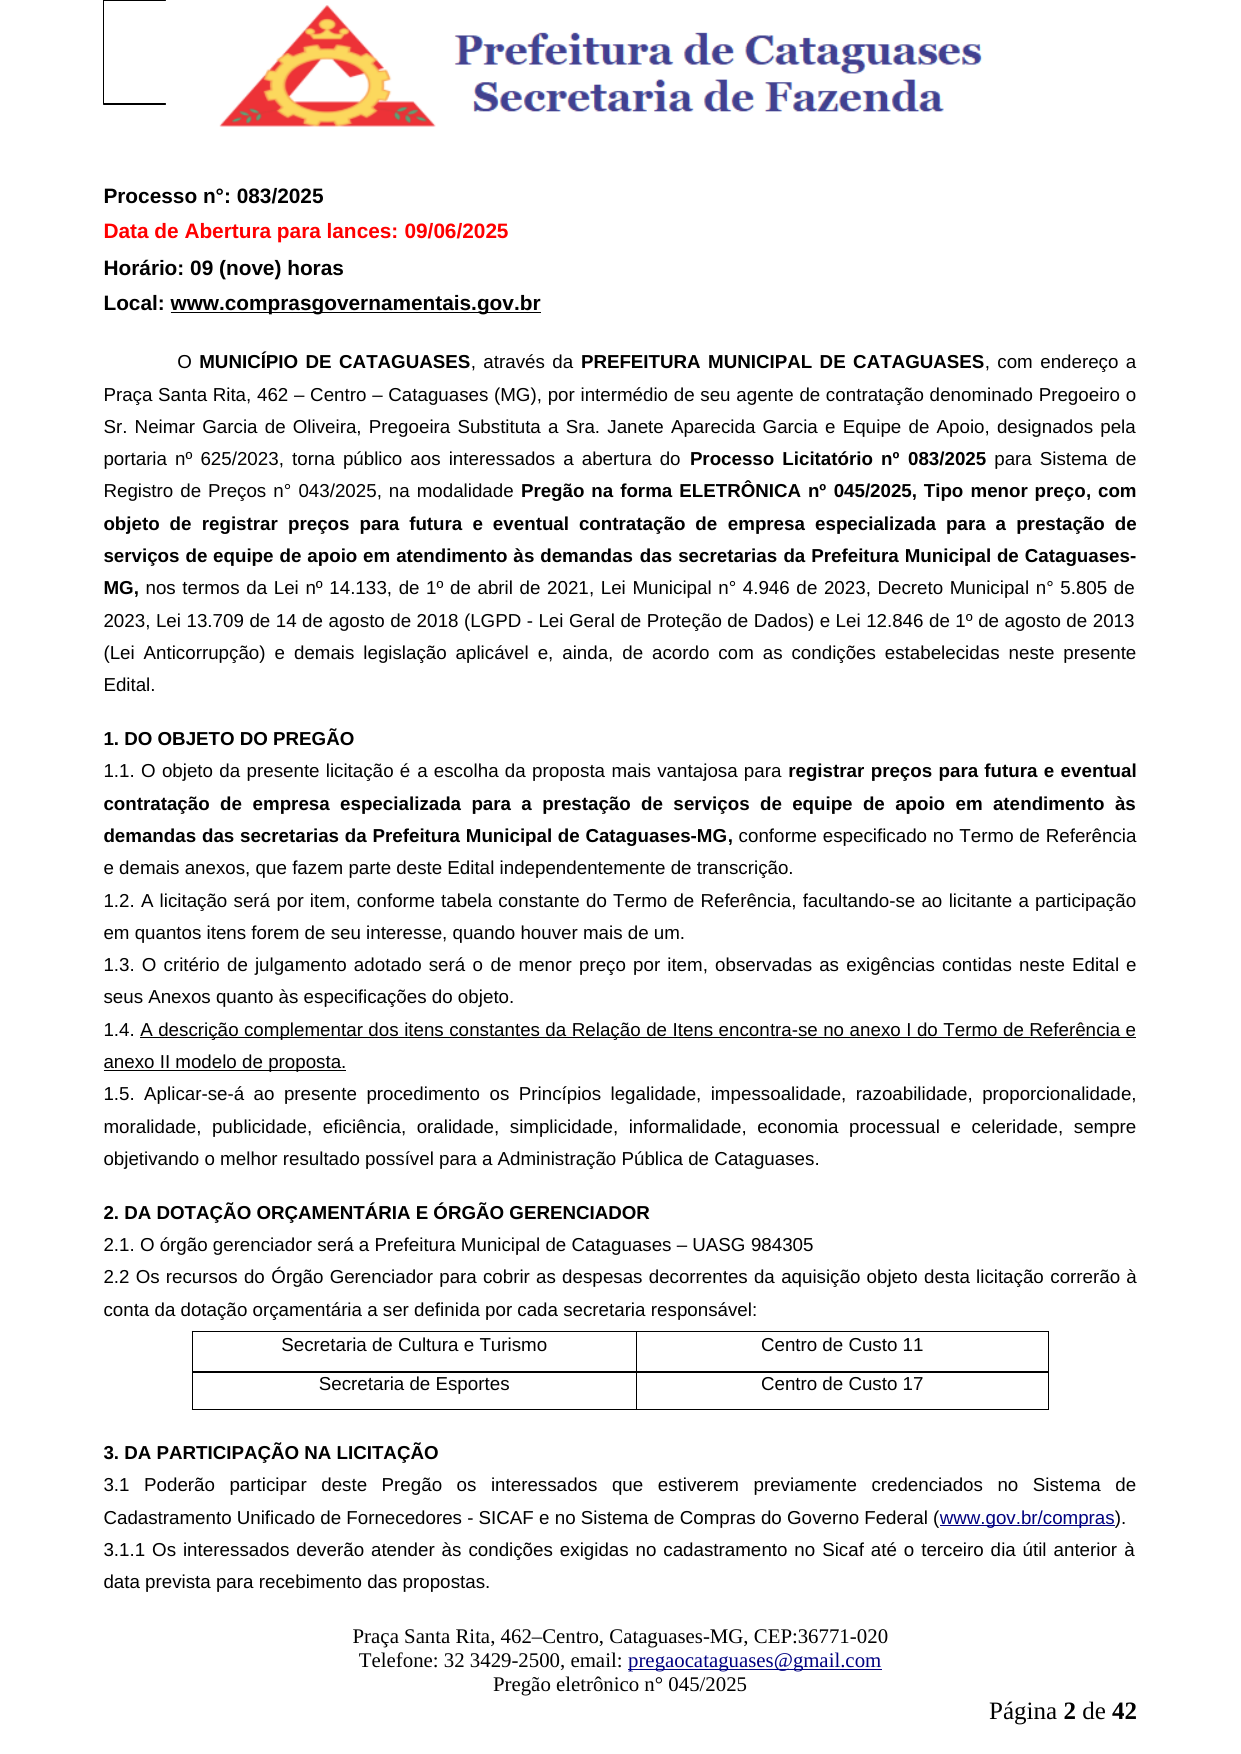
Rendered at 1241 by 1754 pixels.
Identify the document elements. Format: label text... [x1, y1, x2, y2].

table_cell Secretaria de Esportes [193, 1373, 636, 1408]
text 1. DO OBJETO DO PREGÃO [103, 728, 1137, 749]
text 1.2. A licitação será por item, conforme tabela constante do Termo de Referência, facultando-se ao licitante a participação em quantos itens forem de seu interesse, quando houver mais de um. [103, 889, 1137, 943]
table_header Centro de Custo 11 [637, 1332, 1048, 1371]
text 3.1.1 Os interessados deverão atender às condições exigidas no cadastramento no Sicaf até o terceiro dia útil anterior à data prevista para recebimento das propostas. [103, 1539, 1137, 1593]
text O MUNICÍPIO DE CATAGUASES, através da Prefeitura Municipal de Cataguases, com endereço a Praça Santa Rita, 462 – Centro – Cataguases (MG), por intermédio de seu agente de contratação denominado Pregoeiro o Sr. Neimar Garcia de Oliveira, Pregoeira Substituta a Sra. Janete Aparecida Garcia e Equipe de Apoio, designados pela portaria nº 625/2023, torna público aos interessados a abertura do Processo Licitatório nº 083/2025 para Sistema de Registro de Preços n° 043/2025, na modalidade Pregão na forma ELETRÔNICA nº 045/2025, Tipo menor preço, com objeto de registrar preços para futura e eventual contratação de empresa especializada para a prestação de serviços de equipe de apoio em atendimento às demandas das secretarias da Prefeitura Municipal de Cataguases-MG, nos termos da Lei nº 14.133, de 1º de abril de 2021, Lei Municipal n° 4.946 de 2023, Decreto Municipal n° 5.805 de 2023, Lei 13.709 de 14 de agosto de 2018 (LGPD - Lei Geral de Proteção de Dados) e Lei 12.846 de 1º de agosto de 2013 (Lei Anticorrupção) e demais legislação aplicável e, ainda, de acordo com as condições estabelecidas neste presente Edital. [103, 351, 1137, 696]
text Processo n°: 083/2025 [103, 183, 1137, 207]
table_header Secretaria de Cultura e Turismo [193, 1332, 636, 1371]
text Local: www.comprasgovernamentais.gov.br [103, 291, 1137, 315]
text Data de Abertura para lances: 09/06/2025 [103, 219, 1137, 243]
text 2.1. O órgão gerenciador será a Prefeitura Municipal de Cataguases – UASG 984305 [103, 1234, 1137, 1255]
text 2. DA DOTAÇÃO ORÇAMENTÁRIA E ÓRGÃO GERENCIADOR [103, 1202, 1137, 1223]
text Horário: 09 (nove) horas [103, 255, 1137, 279]
table_cell Centro de Custo 17 [637, 1373, 1048, 1408]
picture [165, 0, 1075, 148]
text 1.1. O objeto da presente licitação é a escolha da proposta mais vantajosa para registrar preços para futura e eventual contratação de empresa especializada para a prestação de serviços de equipe de apoio em atendimento às demandas das secretarias da Prefeitura Municipal de Cataguases-MG, conforme especificado no Termo de Referência e demais anexos, que fazem parte deste Edital independentemente de transcrição. [103, 760, 1137, 879]
text 1.5. Aplicar-se-á ao presente procedimento os Princípios legalidade, impessoalidade, razoabilidade, proporcionalidade, moralidade, publicidade, eficiência, oralidade, simplicidade, informalidade, economia processual e celeridade, sempre objetivando o melhor resultado possível para a Administração Pública de Cataguases. [103, 1083, 1137, 1169]
text 3.1 Poderão participar deste Pregão os interessados que estiverem previamente credenciados no Sistema de Cadastramento Unificado de Fornecedores - SICAF e no Sistema de Compras do Governo Federal (www.gov.br/compras). [103, 1474, 1137, 1528]
text 1.3. O critério de julgamento adotado será o de menor preço por item, observadas as exigências contidas neste Edital e seus Anexos quanto às especificações do objeto. [103, 954, 1137, 1008]
text 2.2 Os recursos do Órgão Gerenciador para cobrir as despesas decorrentes da aquisição objeto desta licitação correrão à conta da dotação orçamentária a ser definida por cada secretaria responsável: [103, 1266, 1137, 1320]
text 3. DA PARTICIPAÇÃO NA LICITAÇÃO [103, 1442, 1137, 1463]
text 1.4. A descrição complementar dos itens constantes da Relação de Itens encontra-se no anexo I do Termo de Referência e anexo II modelo de proposta. [103, 1018, 1137, 1072]
